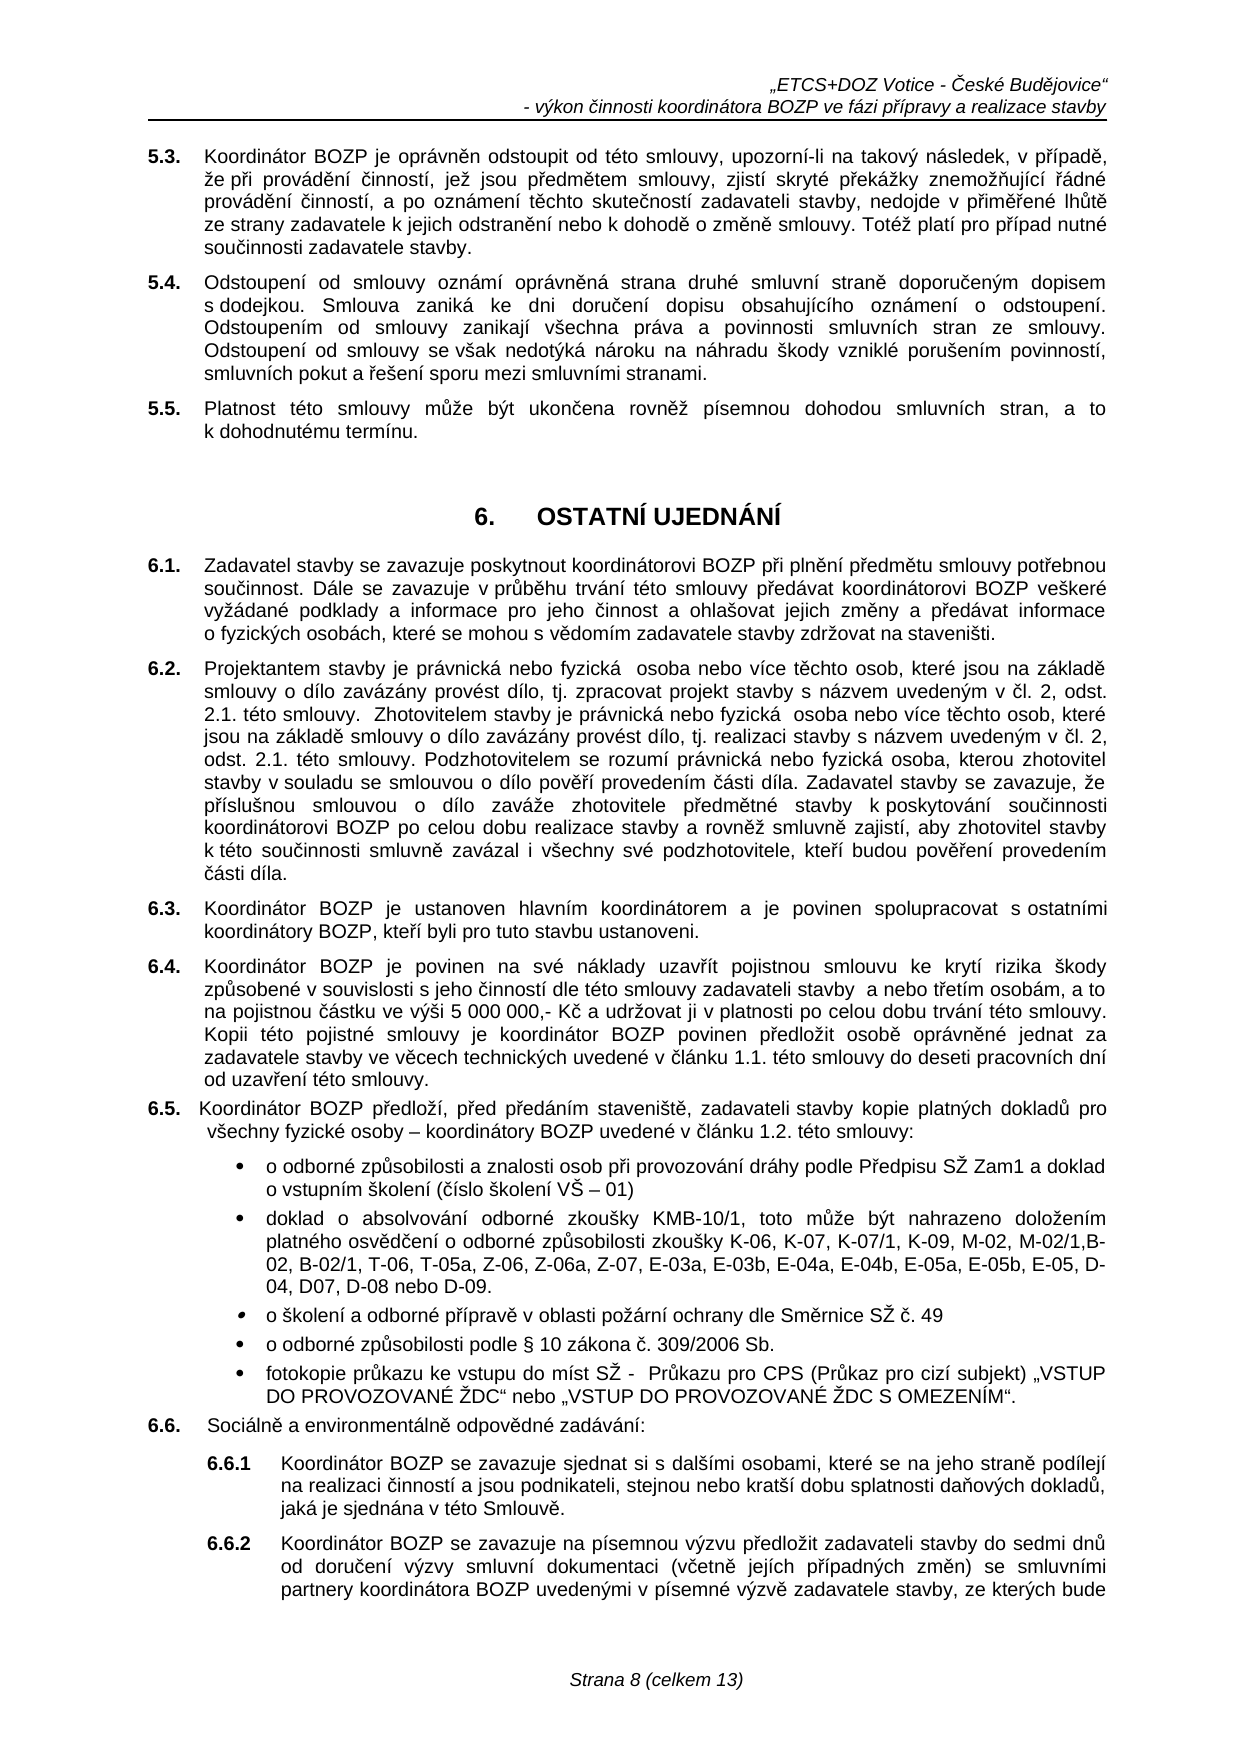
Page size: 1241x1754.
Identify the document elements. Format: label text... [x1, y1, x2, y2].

list Koordinátor BOZP se zavazuje sjednat si s dalšími osobami, které se na jeho straně podílejí na realizaci činností a jsou podnikateli, stejnou nebo kratší dobu splatnosti daňových dokladů, jaká je sjednána v této Smlouvě. [207, 1451, 1107, 1519]
list doklad o absolvování odborné zkoušky KMB-10/1, toto může být nahrazeno doložením platného osvědčení o odborné způsobilosti zkoušky K-06, K-07, K-07/1, K-09, M-02, M-02/1,B-02, B-02/1, T-06, T-05a, Z-06, Z-06a, Z-07, E-03a, E-03b, E-04a, E-04b, E-05a, E-05b, E-05, D-04, D07, D-08 nebo D-09. [236, 1207, 1107, 1298]
list o školení a odborné přípravě v oblasti požární ochrany dle Směrnice SŽ č. 49 [236, 1304, 1107, 1327]
list fotokopie průkazu ke vstupu do míst SŽ - Průkazu pro CPS (Průkaz pro cizí subjekt) „VSTUP DO PROVOZOVANÉ ŽDC“ nebo „VSTUP DO PROVOZOVANÉ ŽDC S OMEZENÍM“. [236, 1362, 1107, 1408]
subtitle 6. Ostatní ujednání [148, 502, 1107, 531]
text 5.5. Platnost této smlouvy může být ukončena rovněž písemnou dohodou smluvních stran, a to k dohodnutému termínu. [148, 397, 1107, 442]
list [207, 1532, 1107, 1600]
list o odborné způsobilosti a znalosti osob při provozování dráhy podle Předpisu SŽ Zam1 a doklad o vstupním školení (číslo školení VŠ – 01) [236, 1155, 1107, 1201]
text 6.2. Projektantem stavby je právnická nebo fyzická osoba nebo více těchto osob, které jsou na základě smlouvy o dílo zavázány provést dílo, tj. zpracovat projekt stavby s názvem uvedeným v čl. 2, odst. 2.1. této smlouvy. Zhotovitelem stavby je právnická nebo fyzická osoba nebo více těchto osob, které jsou na základě smlouvy o dílo zavázány provést dílo, tj. realizaci stavby s názvem uvedeným v čl. 2, odst. 2.1. této smlouvy. Podzhotovitelem se rozumí právnická nebo fyzická osoba, kterou zhotovitel stavby v souladu se smlouvou o dílo pověří provedením části díla. Zadavatel stavby se zavazuje, že příslušnou smlouvou o dílo zaváže zhotovitele předmětné stavby k poskytování součinnosti koordinátorovi BOZP po celou dobu realizace stavby a rovněž smluvně zajistí, aby zhotovitel stavby k této součinnosti smluvně zavázal i všechny své podzhotovitele, kteří budou pověření provedením části díla. [148, 657, 1107, 884]
list o odborné způsobilosti podle § 10 zákona č. 309/2006 Sb. [236, 1333, 1107, 1356]
text 6.1. Zadavatel stavby se zavazuje poskytnout koordinátorovi BOZP při plnění předmětu smlouvy potřebnou součinnost. Dále se zavazuje v průběhu trvání této smlouvy předávat koordinátorovi BOZP veškeré vyžádané podklady a informace pro jeho činnost a ohlašovat jejich změny a předávat informace o fyzických osobách, které se mohou s vědomím zadavatele stavby zdržovat na staveništi. [148, 554, 1107, 645]
list Koordinátor BOZP je oprávněn odstoupit od této smlouvy, upozorní-li na takový následek, v případě, že při provádění činností, jež jsou předmětem smlouvy, zjistí skryté překážky znemožňující řádné provádění činností, a po oznámení těchto skutečností zadavateli stavby, nedojde v přiměřené lhůtě ze strany zadavatele k jejich odstranění nebo k dohodě o změně smlouvy. Totéž platí pro případ nutné součinnosti zadavatele stavby. [148, 145, 1107, 258]
list Sociálně a environmentálně odpovědné zadávání: [148, 1414, 1107, 1437]
text 6.5. Koordinátor BOZP předloží, před předáním staveniště, zadavateli stavby kopie platných dokladů pro všechny fyzické osoby – koordinátory BOZP uvedené v článku 1.2. této smlouvy: [148, 1097, 1107, 1143]
text 6.3. Koordinátor BOZP je ustanoven hlavním koordinátorem a je povinen spolupracovat s ostatními koordinátory BOZP, kteří byli pro tuto stavbu ustanoveni. [148, 897, 1107, 942]
text 5.4. Odstoupení od smlouvy oznámí oprávněná strana druhé smluvní straně doporučeným dopisem s dodejkou. Smlouva zaniká ke dni doručení dopisu obsahujícího oznámení o odstoupení. Odstoupením od smlouvy zanikají všechna práva a povinnosti smluvních stran ze smlouvy. Odstoupení od smlouvy se však nedotýká nároku na náhradu škody vzniklé porušením povinností, smluvních pokut a řešení sporu mezi smluvními stranami. [148, 271, 1107, 384]
text 6.4. Koordinátor BOZP je povinen na své náklady uzavřít pojistnou smlouvu ke krytí rizika škody způsobené v souvislosti s jeho činností dle této smlouvy zadavateli stavby a nebo třetím osobám, a to na pojistnou částku ve výši 5 000 000,- Kč a udržovat ji v platnosti po celou dobu trvání této smlouvy. Kopii této pojistné smlouvy je koordinátor BOZP povinen předložit osobě oprávněné jednat za zadavatele stavby ve věcech technických uvedené v článku 1.1. této smlouvy do deseti pracovních dní od uzavření této smlouvy. [148, 955, 1107, 1091]
